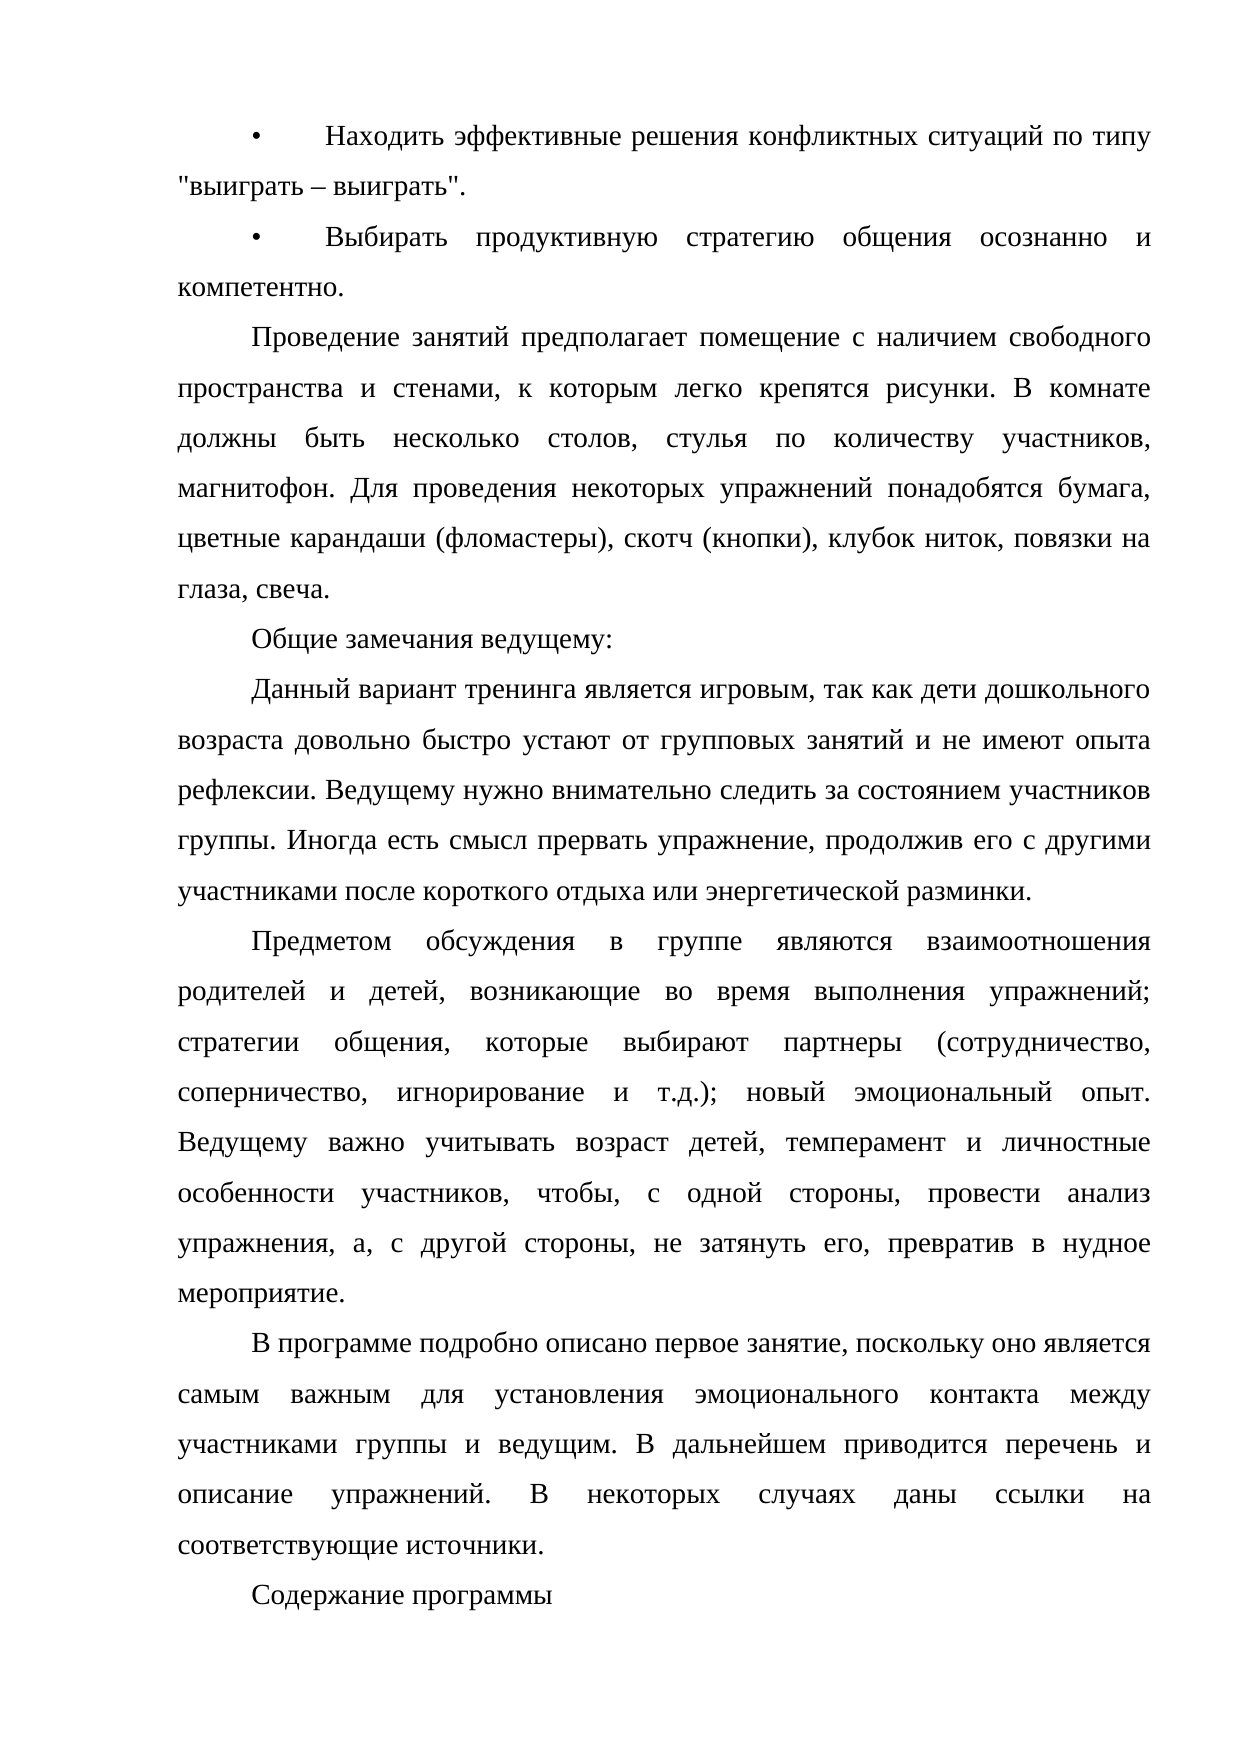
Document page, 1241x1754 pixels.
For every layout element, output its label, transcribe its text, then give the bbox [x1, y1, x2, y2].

text Предметом обсуждения в группе являются взаимоотношения родителей и детей, возникающие во время выполнения упражнений; стратегии общения, которые выбирают партнеры (сотрудничество, соперничество, игнорирование и т.д.); новый эмоциональный опыт. Ведущему важно учитывать возраст детей, темперамент и личностные особенности участников, чтобы, с одной стороны, провести анализ упражнения, а, с другой стороны, не затянуть его, превратив в нудное мероприятие. [177, 923, 1152, 1309]
text • Находить эффективные решения конфликтных ситуаций по типу "выиграть – выиграть". [177, 118, 1152, 202]
text • Выбирать продуктивную стратегию общения осознанно и компетентно. [177, 219, 1152, 303]
text В программе подробно описано первое занятие, поскольку оно является самым важным для установления эмоционального контакта между участниками группы и ведущим. В дальнейшем приводится перечень и описание упражнений. В некоторых случаях даны ссылки на соответствующие источники. [177, 1326, 1152, 1560]
text Данный вариант тренинга является игровым, так как дети дошкольного возраста довольно быстро устают от групповых занятий и не имеют опыта рефлексии. Ведущему нужно внимательно следить за состоянием участников группы. Иногда есть смысл прервать упражнение, продолжив его с другими участниками после короткого отдыха или энергетической разминки. [177, 672, 1152, 906]
text Содержание программы [177, 1577, 1152, 1611]
text Проведение занятий предполагает помещение с наличием свободного пространства и стенами, к которым легко крепятся рисунки. В комнате должны быть несколько столов, стулья по количеству участников, магнитофон. Для проведения некоторых упражнений понадобятся бумага, цветные карандаши (фломастеры), скотч (кнопки), клубок ниток, повязки на глаза, свеча. [177, 319, 1152, 604]
text Общие замечания ведущему: [177, 621, 1152, 655]
